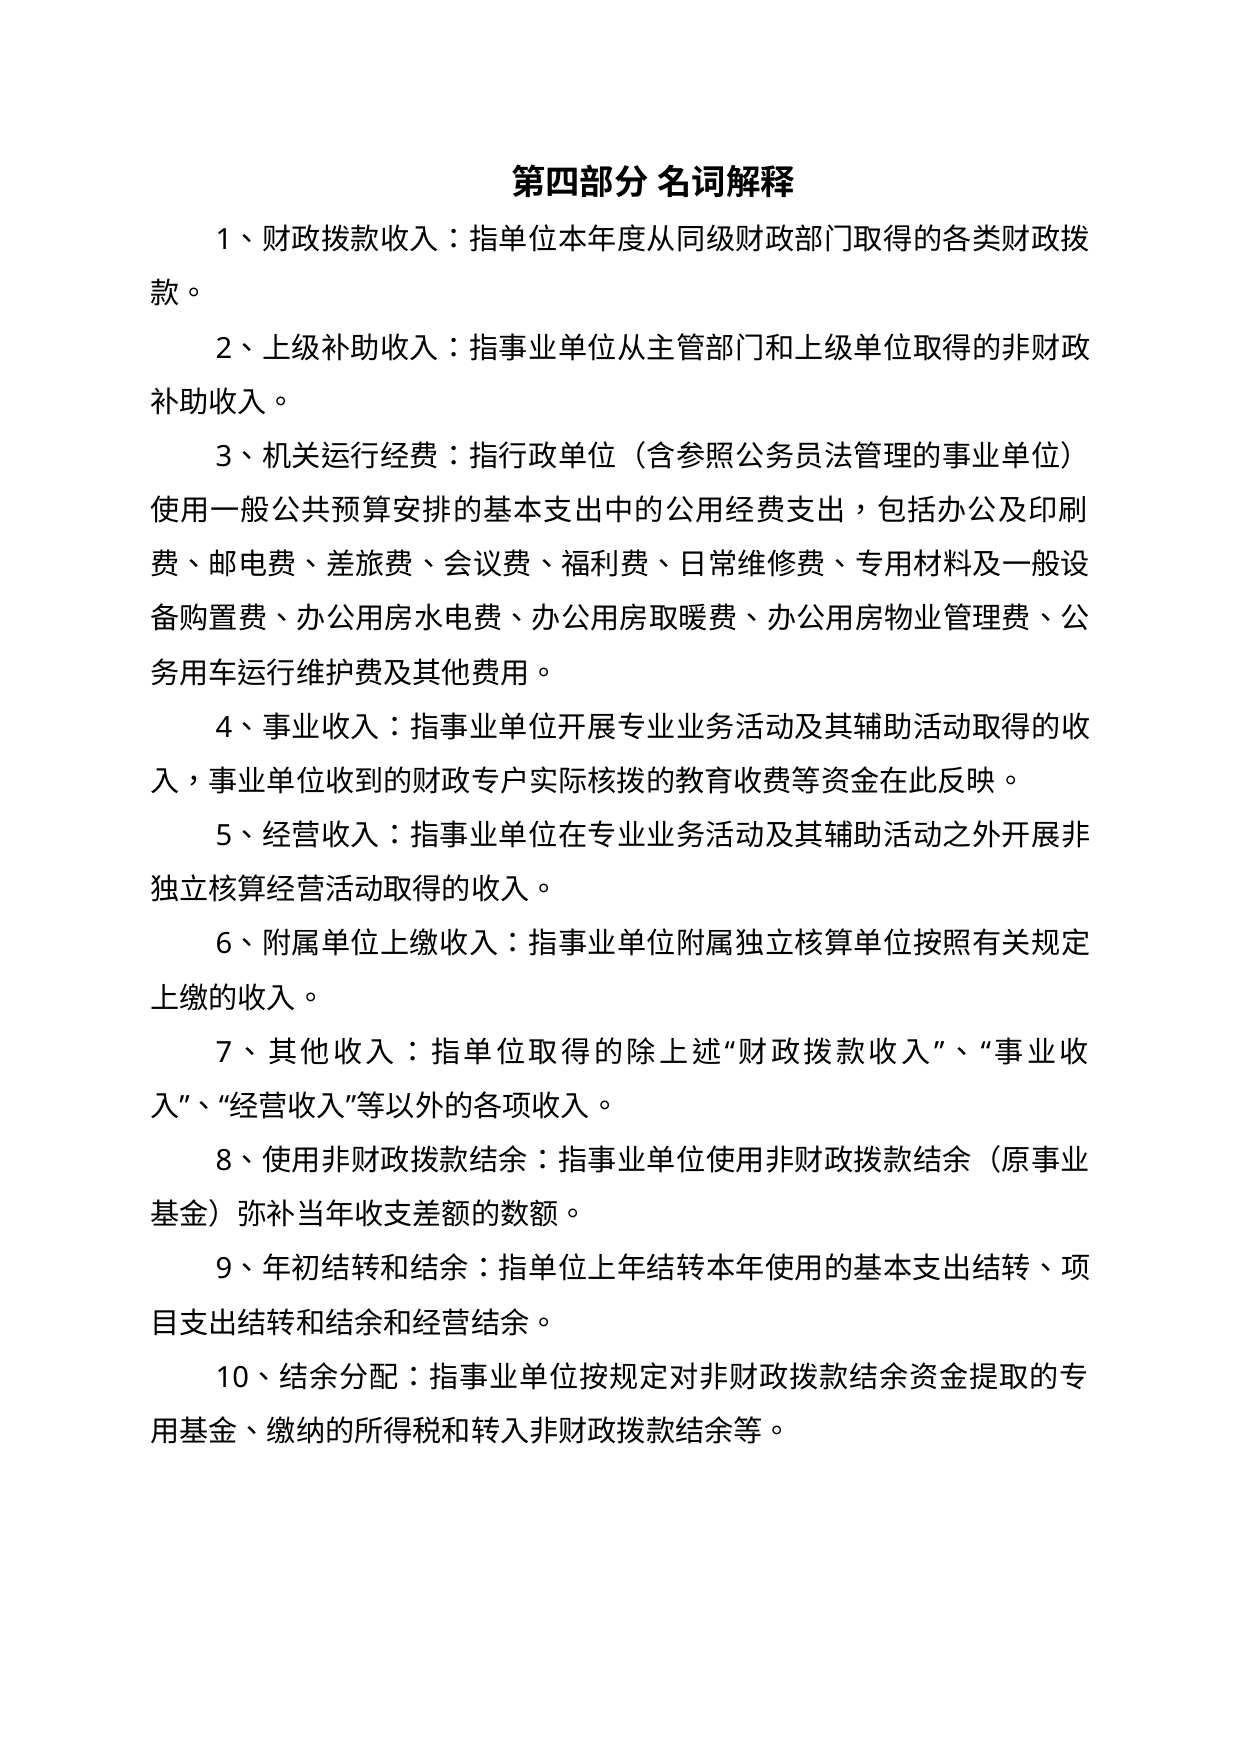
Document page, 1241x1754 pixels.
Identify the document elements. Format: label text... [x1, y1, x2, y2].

text 第四部分 名词解释 [150, 150, 1090, 204]
text 8、使用非财政拨款结余：指事业单位使用非财政拨款结余（原事业基金）弥补当年收支差额的数额。 [150, 1125, 1090, 1233]
text 5、经营收入：指事业单位在专业业务活动及其辅助活动之外开展非独立核算经营活动取得的收入。 [150, 800, 1090, 908]
text 2、上级补助收入：指事业单位从主管部门和上级单位取得的非财政补助收入。 [150, 312, 1090, 421]
text 1、财政拨款收入：指单位本年度从同级财政部门取得的各类财政拨款。 [150, 204, 1090, 312]
text 9、年初结转和结余：指单位上年结转本年使用的基本支出结转、项目支出结转和结余和经营结余。 [150, 1233, 1090, 1342]
text 4、事业收入：指事业单位开展专业业务活动及其辅助活动取得的收入，事业单位收到的财政专户实际核拨的教育收费等资金在此反映。 [150, 692, 1090, 800]
text 7、其他收入：指单位取得的除上述“财政拨款收入”、“事业收入”、“经营收入”等以外的各项收入。 [150, 1017, 1090, 1125]
text 10、结余分配：指事业单位按规定对非财政拨款结余资金提取的专用基金、缴纳的所得税和转入非财政拨款结余等。 [150, 1342, 1090, 1450]
text 3、机关运行经费：指行政单位（含参照公务员法管理的事业单位）使用一般公共预算安排的基本支出中的公用经费支出，包括办公及印刷费、邮电费、差旅费、会议费、福利费、日常维修费、专用材料及一般设备购置费、办公用房水电费、办公用房取暖费、办公用房物业管理费、公务用车运行维护费及其他费用。 [150, 421, 1090, 692]
text 6、附属单位上缴收入：指事业单位附属独立核算单位按照有关规定上缴的收入。 [150, 908, 1090, 1017]
